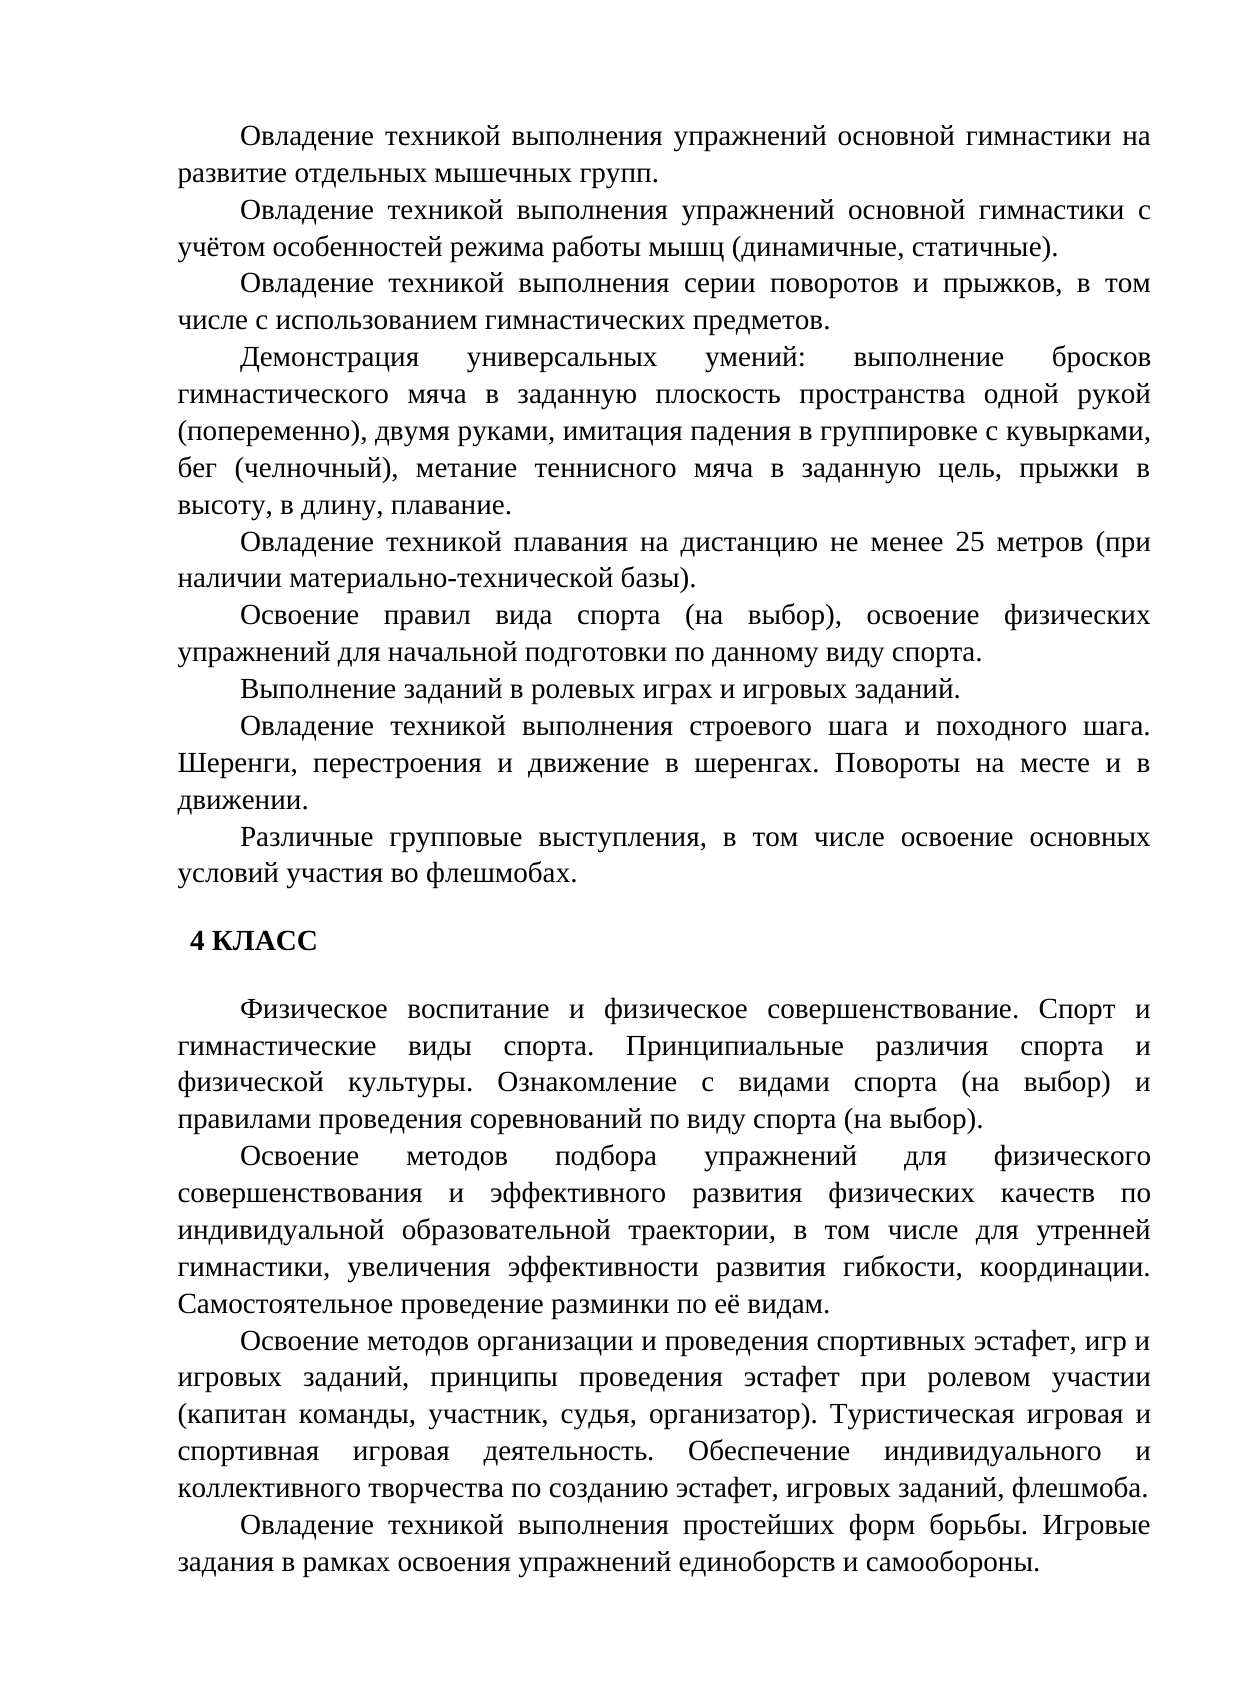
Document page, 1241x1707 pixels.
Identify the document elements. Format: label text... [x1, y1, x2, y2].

text 4 КЛАСС [190, 923, 1152, 957]
text Овладение техникой выполнения простейших форм борьбы. Игровые задания в рамках освоения упражнений единоборств и самообороны. [177, 1507, 1152, 1577]
text Освоение правил вида спорта (на выбор), освоение физических упражнений для начальной подготовки по данному виду спорта. [177, 597, 1152, 668]
text Овладение техникой выполнения серии поворотов и прыжков, в том числе с использованием гимнастических предметов. [177, 266, 1152, 336]
text Освоение методов организации и проведения спортивных эстафет, игр и игровых заданий, принципы проведения эстафет при ролевом участии (капитан команды, участник, судья, организатор). Туристическая игровая и спортивная игровая деятельность. Обеспечение индивидуального и коллективного творчества по созданию эстафет, игровых заданий, флешмоба. [177, 1323, 1152, 1504]
text Выполнение заданий в ролевых играх и игровых заданий. [177, 671, 1152, 705]
text Демонстрация универсальных умений: выполнение бросков гимнастического мяча в заданную плоскость пространства одной рукой (попеременно), двумя руками, имитация падения в группировке с кувырками, бег (челночный), метание теннисного мяча в заданную цель, прыжки в высоту, в длину, плавание. [177, 339, 1152, 520]
text Овладение техникой выполнения упражнений основной гимнастики с учётом особенностей режима работы мышц (динамичные, статичные). [177, 192, 1152, 262]
text Физическое воспитание и физическое совершенствование. Спорт и гимнастические виды спорта. Принципиальные различия спорта и физической культуры. Ознакомление с видами спорта (на выбор) и правилами проведения соревнований по виду спорта (на выбор). [177, 991, 1152, 1135]
text Различные групповые выступления, в том числе освоение основных условий участия во флешмобах. [177, 819, 1152, 889]
text Освоение методов подбора упражнений для физического совершенствования и эффективного развития физических качеств по индивидуальной образовательной траектории, в том числе для утренней гимнастики, увеличения эффективности развития гибкости, координации. Самостоятельное проведение разминки по её видам. [177, 1138, 1152, 1319]
text Овладение техникой плавания на дистанцию не менее 25 метров (при наличии материально-технической базы). [177, 524, 1152, 594]
text Овладение техникой выполнения упражнений основной гимнастики на развитие отдельных мышечных групп. [177, 118, 1152, 188]
text Овладение техникой выполнения строевого шага и походного шага. Шеренги, перестроения и движение в шеренгах. Повороты на месте и в движении. [177, 708, 1152, 815]
